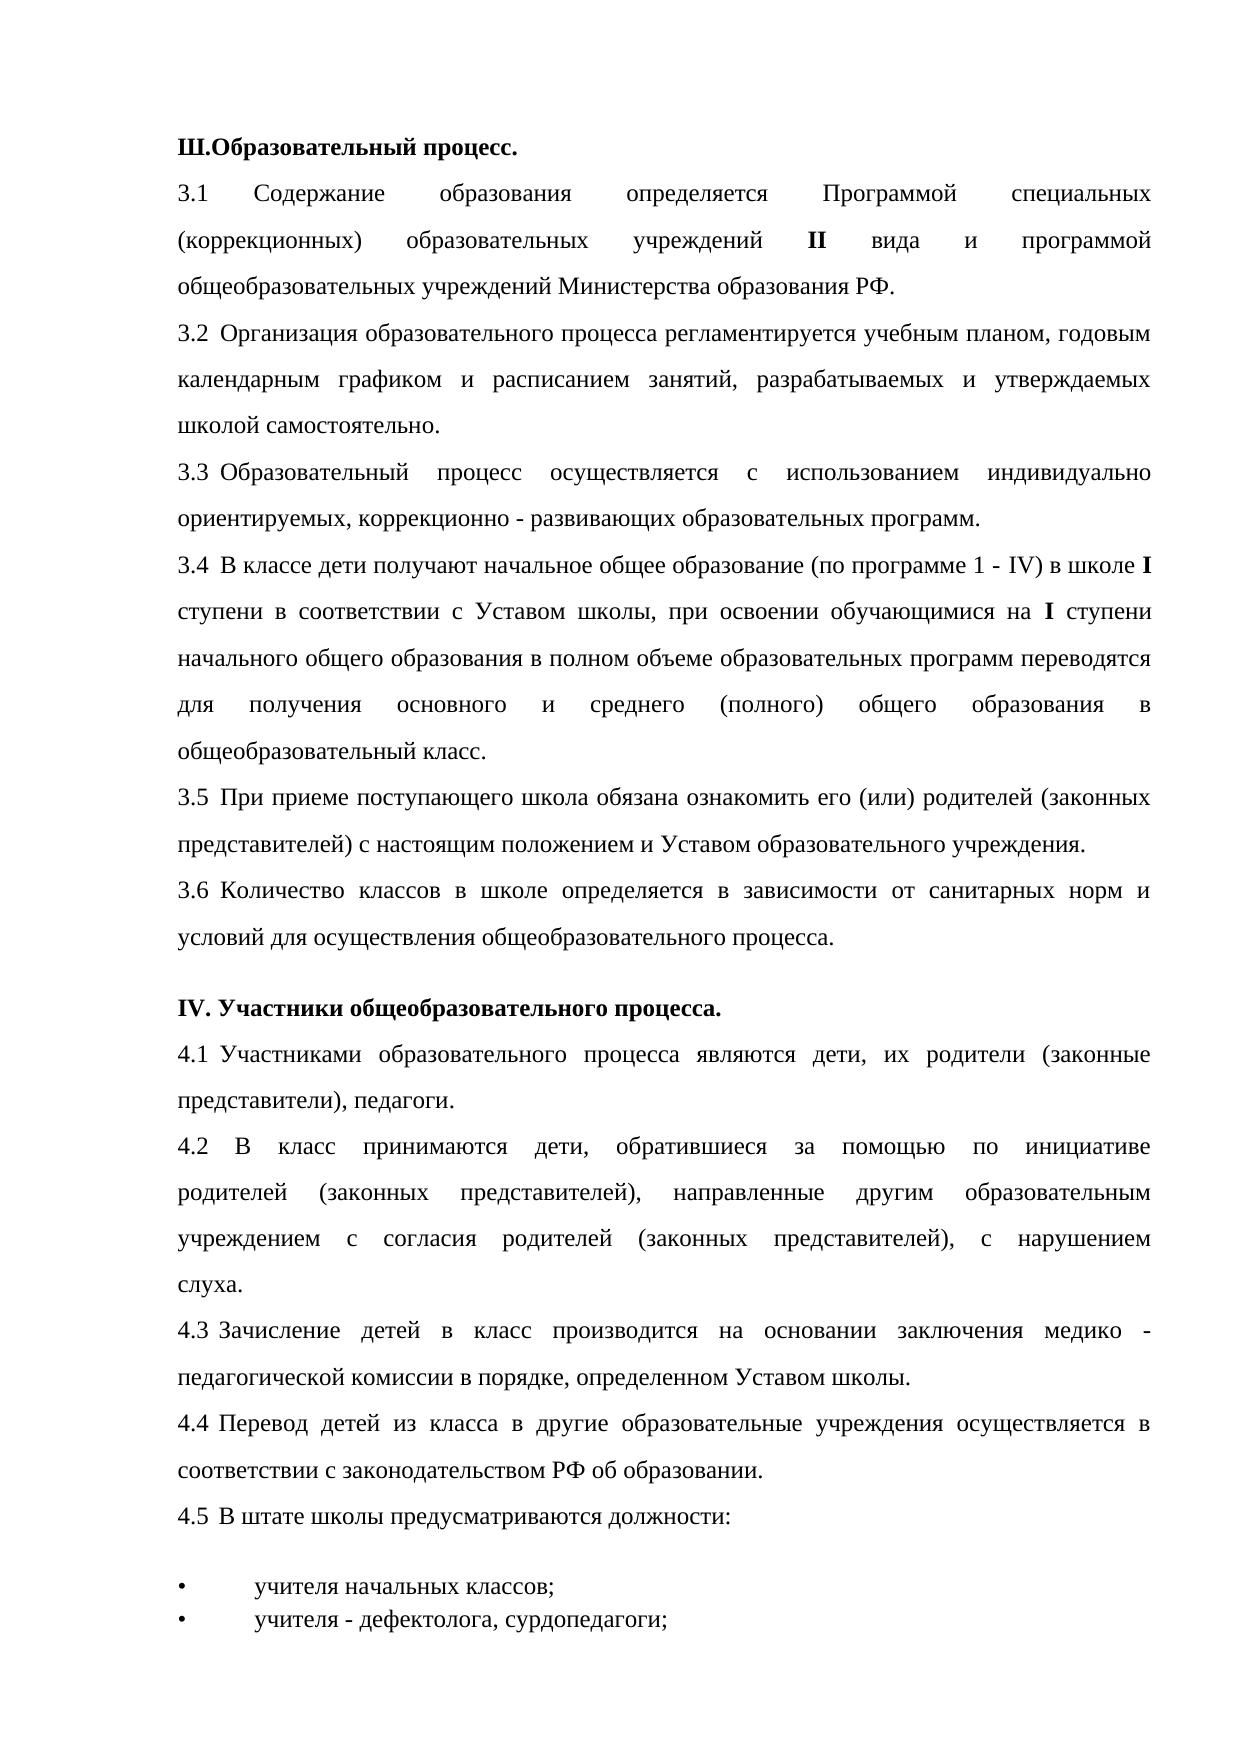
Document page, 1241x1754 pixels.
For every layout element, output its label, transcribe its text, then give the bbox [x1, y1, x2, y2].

list Количество классов в школе определяется в зависимости от санитарных норм и условий для осуществления общеобразовательного процесса. [177, 861, 1152, 954]
text 4.2 В класс принимаются дети, обратившиеся за помощью по инициативе родителей (законных представителей), направленные другим образовательным учреждением с согласия родителей (законных представителей), с нарушением слуха. [177, 1117, 1152, 1302]
list Образовательный процесс осуществляется с использованием индивидуально ориентируемых, коррекционно - развивающих образовательных программ. [177, 443, 1152, 536]
list Перевод детей из класса в другие образовательные учреждения осуществляется в соответствии с законодательством РФ об образовании. [177, 1394, 1152, 1487]
list учителя - дефектолога, сурдопедагоги; [177, 1604, 1152, 1633]
text 4.1 Участниками образовательного процесса являются дети, их родители (законные представители), педагоги. [177, 1025, 1152, 1117]
text Ш.Образовательный процесс. [177, 118, 1152, 164]
list Организация образовательного процесса регламентируется учебным планом, годовым календарным графиком и расписанием занятий, разрабатываемых и утверждаемых школой самостоятельно. [177, 304, 1152, 443]
text 3.1 Содержание образования определяется Программой специальных (коррекционных) образовательных учреждений II вида и программой общеобразовательных учреждений Министерства образования РФ. [177, 164, 1152, 304]
text IV. Участники общеобразовательного процесса. [177, 979, 1152, 1025]
list В штате школы предусматриваются должности: [177, 1487, 1152, 1534]
list При приеме поступающего школа обязана ознакомить его (или) родителей (законных представителей) с настоящим положением и Уставом образовательного учреждения. [177, 768, 1152, 861]
list Зачисление детей в класс производится на основании заключения медико -педагогической комиссии в порядке, определенном Уставом школы. [177, 1302, 1152, 1394]
list учителя начальных классов; [177, 1558, 1152, 1604]
list В классе дети получают начальное общее образование (по программе 1 - IV) в школе I ступени в соответствии с Уставом школы, при освоении обучающимися на I ступени начального общего образования в полном объеме образовательных программ переводятся для получения основного и среднего (полного) общего образования в общеобразовательный класс. [177, 536, 1152, 768]
